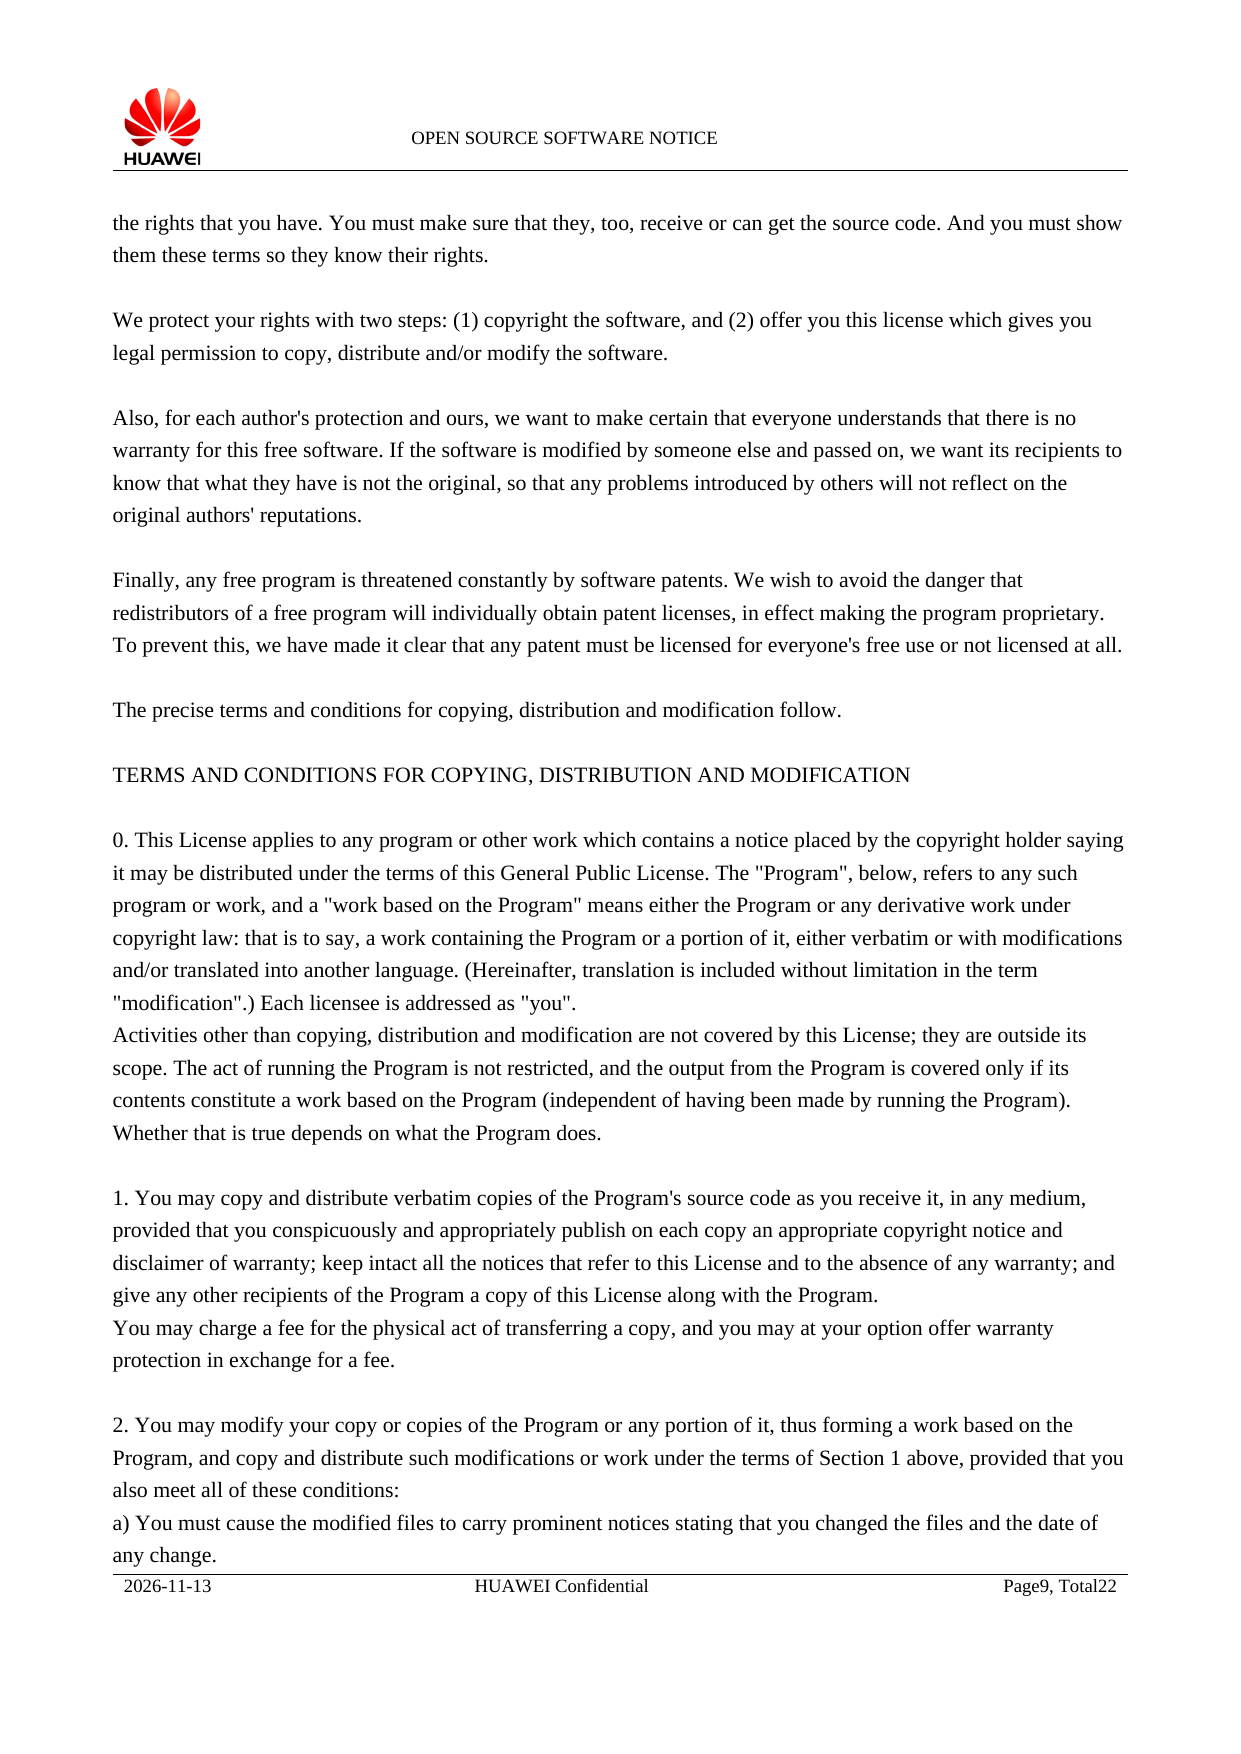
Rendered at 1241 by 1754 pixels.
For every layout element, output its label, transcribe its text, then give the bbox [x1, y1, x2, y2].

picture [124, 88, 201, 165]
